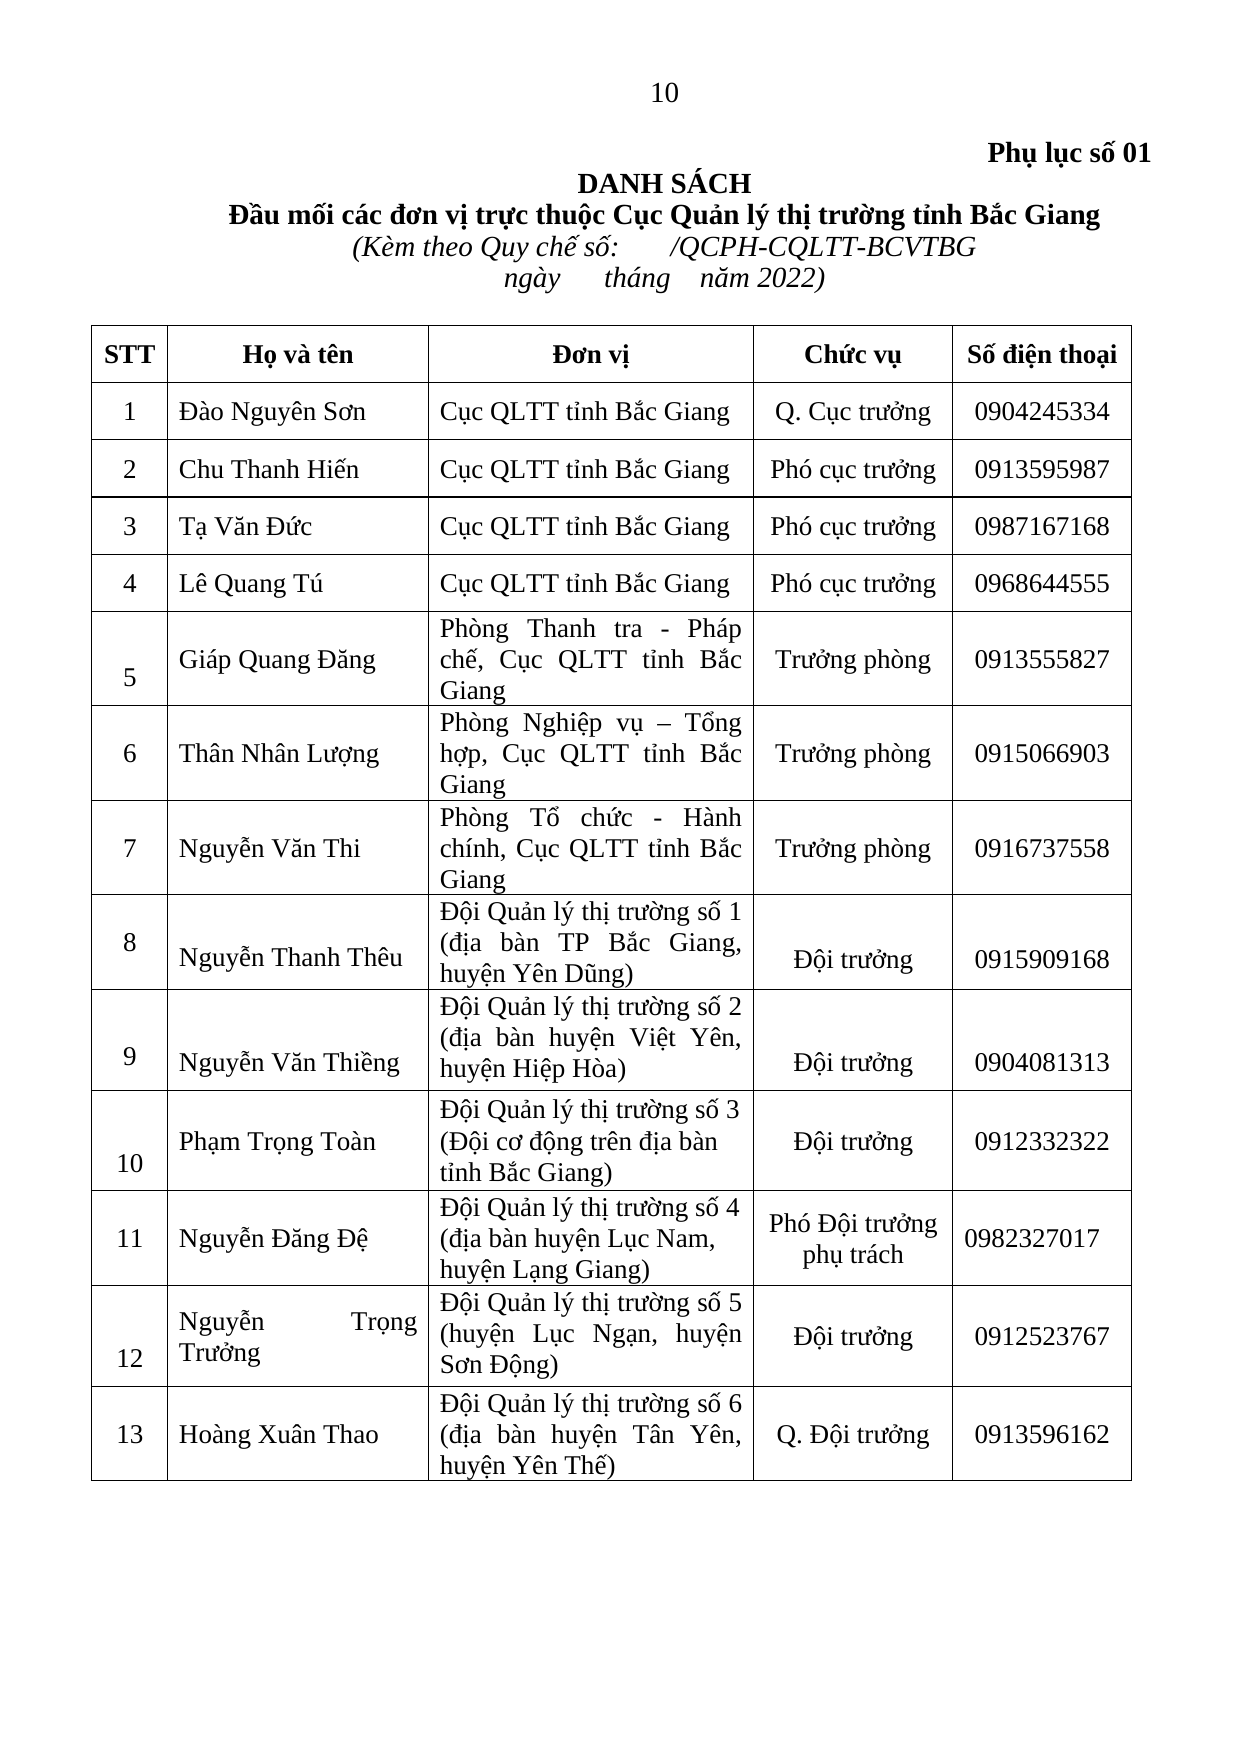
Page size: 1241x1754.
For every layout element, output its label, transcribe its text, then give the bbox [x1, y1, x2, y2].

table_cell Cục QLTT tỉnh Bắc Giang [429, 440, 753, 496]
table_cell Chu Thanh Hiến [168, 440, 428, 496]
table_cell 0904081313 [953, 990, 1131, 1089]
table_cell Đội Quản lý thị trường số 5 (huyện Lục Ngạn, huyện Sơn Động) [429, 1286, 753, 1386]
table_cell Phòng Tổ chức - Hành chính, Cục QLTT tỉnh Bắc Giang [429, 801, 753, 894]
table_cell 8 [92, 895, 167, 989]
table_cell 0912523767 [953, 1286, 1131, 1386]
table_cell Cục QLTT tỉnh Bắc Giang [429, 498, 753, 553]
table_header Chức vụ [754, 326, 952, 382]
table_cell Cục QLTT tỉnh Bắc Giang [429, 383, 753, 439]
table_cell Nguyễn Đăng Đệ [168, 1191, 428, 1285]
table_cell Phó cục trưởng [754, 440, 952, 496]
table_cell Đội Quản lý thị trường số 6 (địa bàn huyện Tân Yên, huyện Yên Thế) [429, 1387, 753, 1480]
table_cell Hoàng Xuân Thao [168, 1387, 428, 1480]
table_header Họ và tên [168, 326, 428, 382]
table_cell 4 [92, 555, 167, 611]
table_cell Nguyễn Văn Thi [168, 801, 428, 894]
table_header STT [92, 326, 167, 382]
table_cell Giáp Quang Đăng [168, 612, 428, 705]
table_cell 11 [92, 1191, 167, 1285]
table_cell 0982327017 [953, 1191, 1131, 1285]
text (Kèm theo Quy chế số: /QCPH-CQLTT-BCVTBG [177, 231, 1152, 262]
table_cell Trưởng phòng [754, 706, 952, 800]
table_cell Nguyễn Thanh Thêu [168, 895, 428, 989]
text Phụ lục số 01 [177, 137, 1152, 168]
table_cell Q. Cục trưởng [754, 383, 952, 439]
table_cell 0913595987 [953, 440, 1131, 496]
table_cell Phó cục trưởng [754, 555, 952, 611]
table_cell 3 [92, 498, 167, 553]
table_cell 0916737558 [953, 801, 1131, 894]
table_cell Phó Đội trưởng phụ trách [754, 1191, 952, 1285]
table_cell 7 [92, 801, 167, 894]
table_cell 1 [92, 383, 167, 439]
table_cell Đội Quản lý thị trường số 4 (địa bàn huyện Lục Nam, huyện Lạng Giang) [429, 1191, 753, 1285]
table_cell 6 [92, 706, 167, 800]
table_cell 0915909168 [953, 895, 1131, 989]
table_cell 9 [92, 990, 167, 1089]
table_cell Đội Quản lý thị trường số 1 (địa bàn TP Bắc Giang, huyện Yên Dũng) [429, 895, 753, 989]
table_cell Lê Quang Tú [168, 555, 428, 611]
table_cell 5 [92, 612, 167, 705]
table_cell Đào Nguyên Sơn [168, 383, 428, 439]
table_cell 2 [92, 440, 167, 496]
table_cell Đội Quản lý thị trường số 2 (địa bàn huyện Việt Yên, huyện Hiệp Hòa) [429, 990, 753, 1089]
table_header Số điện thoại [953, 326, 1131, 382]
table_cell 0913596162 [953, 1387, 1131, 1480]
table_cell Đội trưởng [754, 1286, 952, 1386]
table_cell Cục QLTT tỉnh Bắc Giang [429, 555, 753, 611]
table_cell 10 [92, 1091, 167, 1190]
table_header Đơn vị [429, 326, 753, 382]
table_cell Tạ Văn Đức [168, 498, 428, 553]
table_cell Phạm Trọng Toàn [168, 1091, 428, 1190]
table_cell Đội trưởng [754, 1091, 952, 1190]
table_cell Đội trưởng [754, 990, 952, 1089]
table_cell 0987167168 [953, 498, 1131, 553]
table_cell Phòng Thanh tra - Pháp chế, Cục QLTT tỉnh Bắc Giang [429, 612, 753, 705]
table_cell Đội trưởng [754, 895, 952, 989]
table_cell Nguyễn Văn Thiềng [168, 990, 428, 1089]
table_cell 0904245334 [953, 383, 1131, 439]
text Đầu mối các đơn vị trực thuộc Cục Quản lý thị trường tỉnh Bắc Giang [177, 200, 1152, 231]
table_cell Trưởng phòng [754, 612, 952, 705]
table_cell Phòng Nghiệp vụ – Tổng hợp, Cục QLTT tỉnh Bắc Giang [429, 706, 753, 800]
table_cell Q. Đội trưởng [754, 1387, 952, 1480]
table_cell Trưởng phòng [754, 801, 952, 894]
text ngày tháng năm 2022) [177, 262, 1152, 293]
table_cell 0912332322 [953, 1091, 1131, 1190]
text DANH SÁCH [177, 168, 1152, 200]
table_cell 0913555827 [953, 612, 1131, 705]
table_cell 0915066903 [953, 706, 1131, 800]
table_cell 12 [92, 1286, 167, 1386]
table_cell Đội Quản lý thị trường số 3 (Đội cơ động trên địa bàn tỉnh Bắc Giang) [429, 1091, 753, 1190]
table_cell Nguyễn Trọng Trưởng [168, 1286, 428, 1386]
table_cell Phó cục trưởng [754, 498, 952, 553]
table_cell 13 [92, 1387, 167, 1480]
table_cell Thân Nhân Lượng [168, 706, 428, 800]
table_cell 0968644555 [953, 555, 1131, 611]
